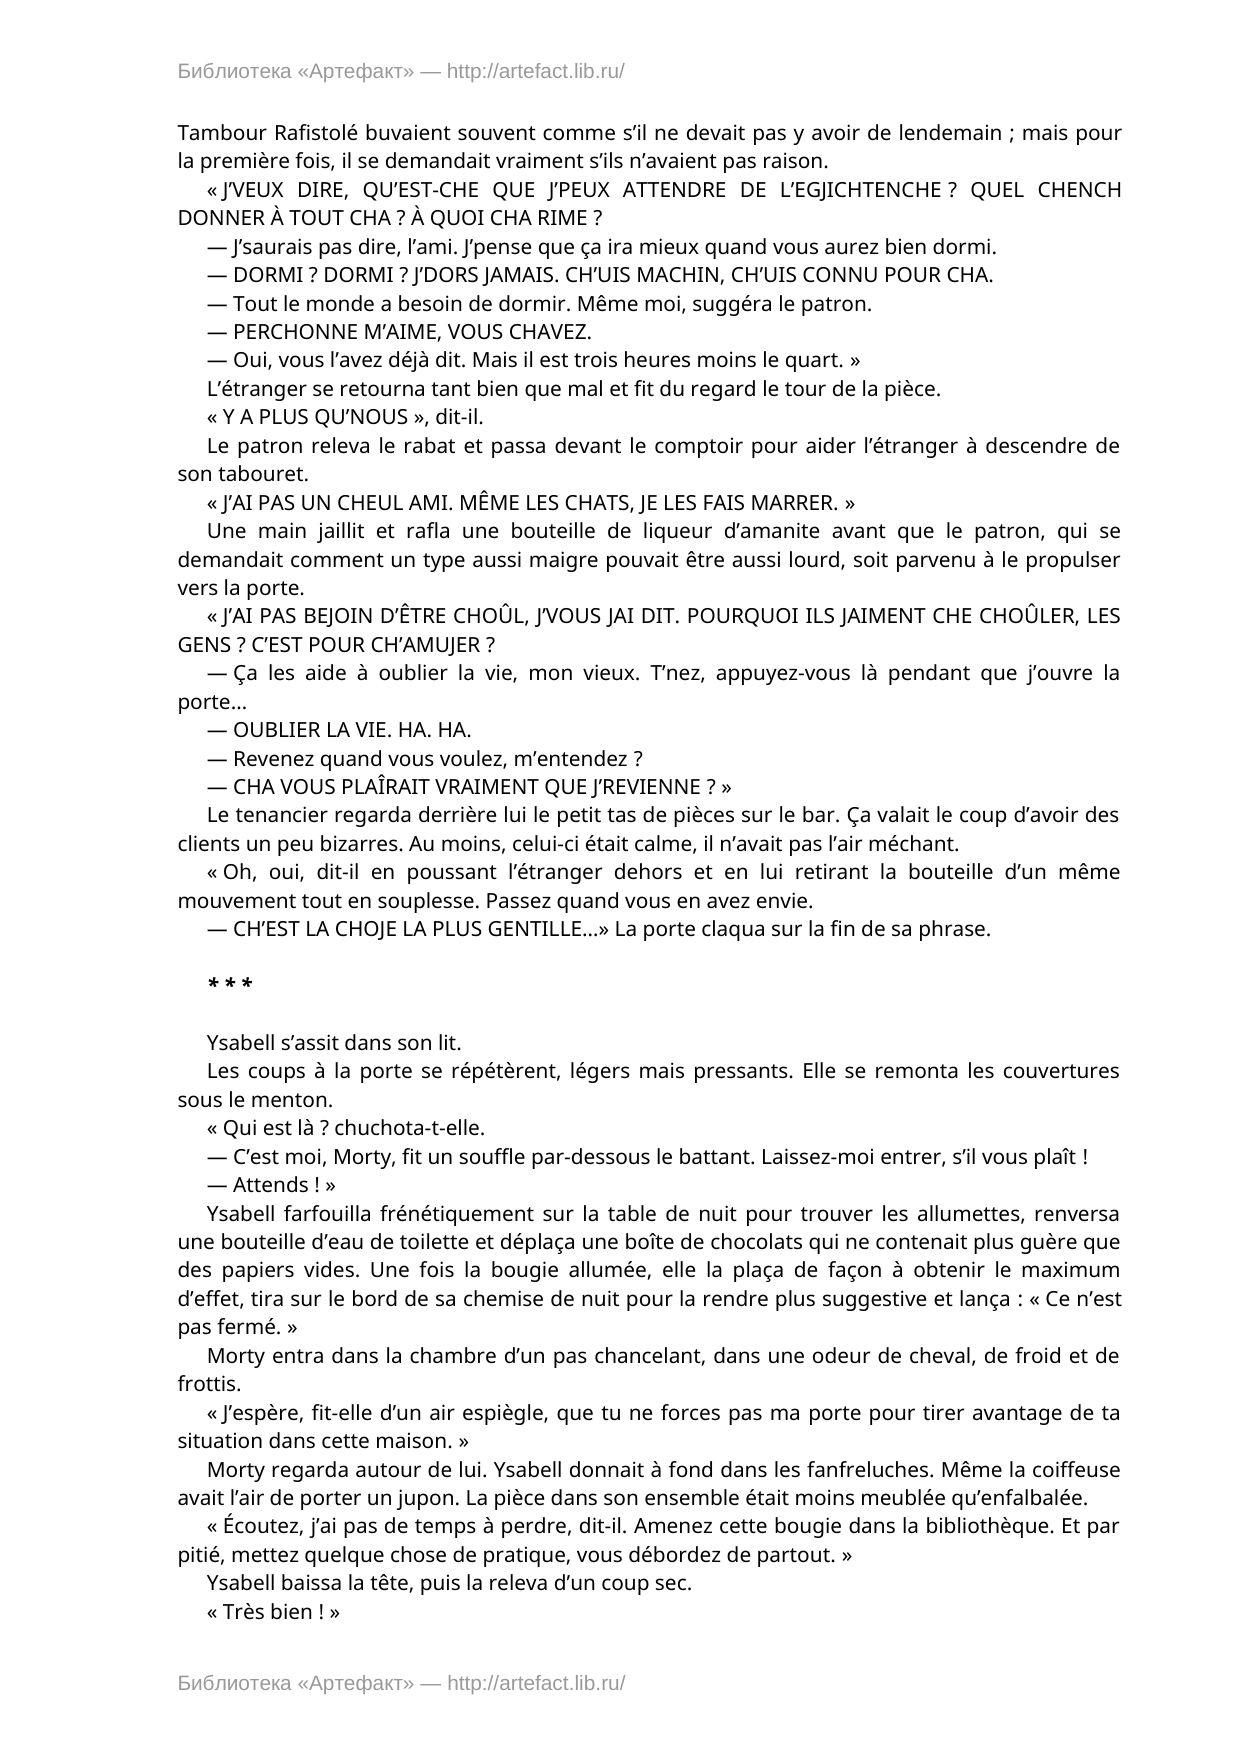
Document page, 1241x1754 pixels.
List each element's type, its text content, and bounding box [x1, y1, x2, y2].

text Une main jaillit et rafla une bouteille de liqueur d’amanite avant que le patron, qui se demandait comment un type aussi maigre pouvait être aussi lourd, soit parvenu à le propulser vers la porte. [177, 516, 1122, 602]
text Le patron releva le rabat et passa devant le comptoir pour aider l’étranger à descendre de son tabouret. [177, 431, 1122, 488]
text — Ça les aide à oublier la vie, mon vieux. T’nez, appuyez-vous là pendant que j’ouvre la porte… [177, 658, 1122, 715]
text — Tout le monde a besoin de dormir. Même moi, suggéra le patron. [177, 289, 1122, 317]
text Ysabell farfouilla frénétiquement sur la table de nuit pour trouver les allumettes, renversa une bouteille d’eau de toilette et déplaça une boîte de chocolats qui ne contenait plus guère que des papiers vides. Une fois la bougie allumée, elle la plaça de façon à obtenir le maximum d’effet, tira sur le bord de sa chemise de nuit pour la rendre plus suggestive et lança : « Ce n’est pas fermé. » [177, 1199, 1122, 1341]
text « Y A PLUS QU’NOUS », dit-il. [177, 402, 1122, 431]
text — Oui, vous l’avez déjà dit. Mais il est trois heures moins le quart. » [177, 346, 1122, 374]
text — C’est moi, Morty, fit un souffle par-dessous le battant. Laissez-moi entrer, s’il vous plaît ! [177, 1142, 1122, 1170]
subtitle * * * [177, 971, 1122, 1000]
text — Attends ! » [177, 1170, 1122, 1199]
text « J’AI PAS BEJOIN D’ÊTRE CHOÛL, J’VOUS JAI DIT. POURQUOI ILS JAIMENT CHE CHOÛLER, LES GENS ? C’EST POUR CH’AMUJER ? [177, 602, 1122, 658]
text — J’saurais pas dire, l’ami. J’pense que ça ira mieux quand vous aurez bien dormi. [177, 232, 1122, 260]
text Le tenancier regarda derrière lui le petit tas de pièces sur le bar. Ça valait le coup d’avoir des clients un peu bizarres. Au moins, celui-ci était calme, il n’avait pas l’air méchant. [177, 801, 1122, 857]
text L’étranger se retourna tant bien que mal et fit du regard le tour de la pièce. [177, 374, 1122, 402]
text Ysabell s’assit dans son lit. [177, 1028, 1122, 1057]
text « Qui est là ? chuchota-t-elle. [177, 1113, 1122, 1142]
text « J’AI PAS UN CHEUL AMI. MÊME LES CHATS, JE LES FAIS MARRER. » [177, 488, 1122, 516]
text — OUBLIER LA VIE. HA. HA. [177, 715, 1122, 744]
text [177, 118, 1122, 175]
text — PERCHONNE M’AIME, VOUS CHAVEZ. [177, 317, 1122, 346]
text Morty entra dans la chambre d’un pas chancelant, dans une odeur de cheval, de froid et de frottis. [177, 1341, 1122, 1398]
text « Très bien ! » [177, 1597, 1122, 1625]
text « Écoutez, j’ai pas de temps à perdre, dit-il. Amenez cette bougie dans la bibliothèque. Et par pitié, mettez quelque chose de pratique, vous débordez de partout. » [177, 1512, 1122, 1568]
text — CHA VOUS PLAÎRAIT VRAIMENT QUE J’REVIENNE ? » [177, 772, 1122, 801]
text — DORMI ? DORMI ? J’DORS JAMAIS. CH’UIS MACHIN, CH’UIS CONNU POUR CHA. [177, 260, 1122, 289]
text « J’espère, fit-elle d’un air espiègle, que tu ne forces pas ma porte pour tirer avantage de ta situation dans cette maison. » [177, 1398, 1122, 1455]
text Morty regarda autour de lui. Ysabell donnait à fond dans les fanfreluches. Même la coiffeuse avait l’air de porter un jupon. La pièce dans son ensemble était moins meublée qu’enfalbalée. [177, 1455, 1122, 1512]
text « J’VEUX DIRE, QU’EST-CHE QUE J’PEUX ATTENDRE DE L’EGJICHTENCHE ? QUEL CHENCH DONNER À TOUT CHA ? À QUOI CHA RIME ? [177, 175, 1122, 232]
text — Revenez quand vous voulez, m’entendez ? [177, 744, 1122, 772]
text Ysabell baissa la tête, puis la releva d’un coup sec. [177, 1568, 1122, 1597]
text — CH’EST LA CHOJE LA PLUS GENTILLE…» La porte claqua sur la fin de sa phrase. [177, 914, 1122, 943]
text Les coups à la porte se répétèrent, légers mais pressants. Elle se remonta les couvertures sous le menton. [177, 1057, 1122, 1113]
text « Oh, oui, dit-il en poussant l’étranger dehors et en lui retirant la bouteille d’un même mouvement tout en souplesse. Passez quand vous en avez envie. [177, 857, 1122, 914]
